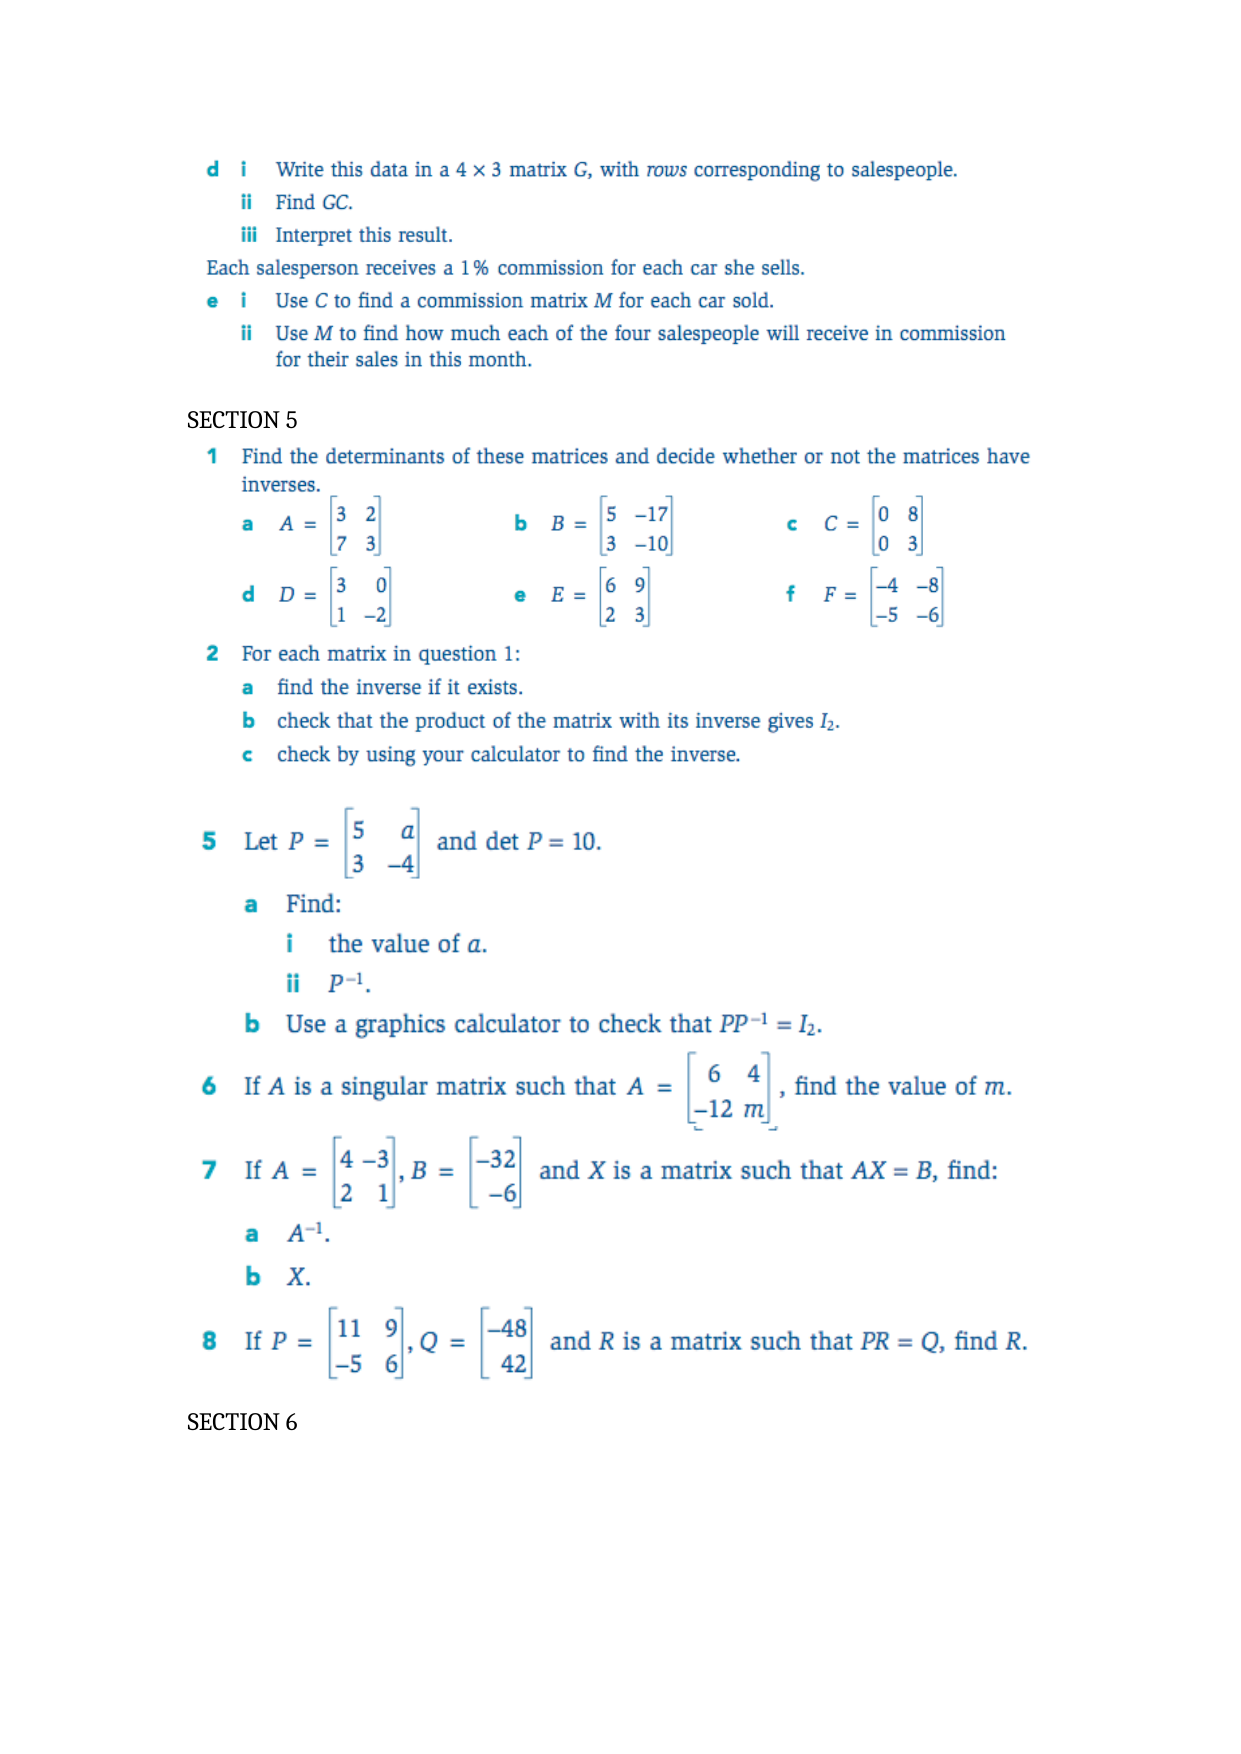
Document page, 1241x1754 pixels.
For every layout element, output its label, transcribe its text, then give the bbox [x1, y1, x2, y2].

text SECTION 6 [187, 1408, 1053, 1436]
picture [187, 434, 1053, 1408]
picture [187, 150, 1050, 377]
text SECTION 5 [187, 406, 1053, 434]
